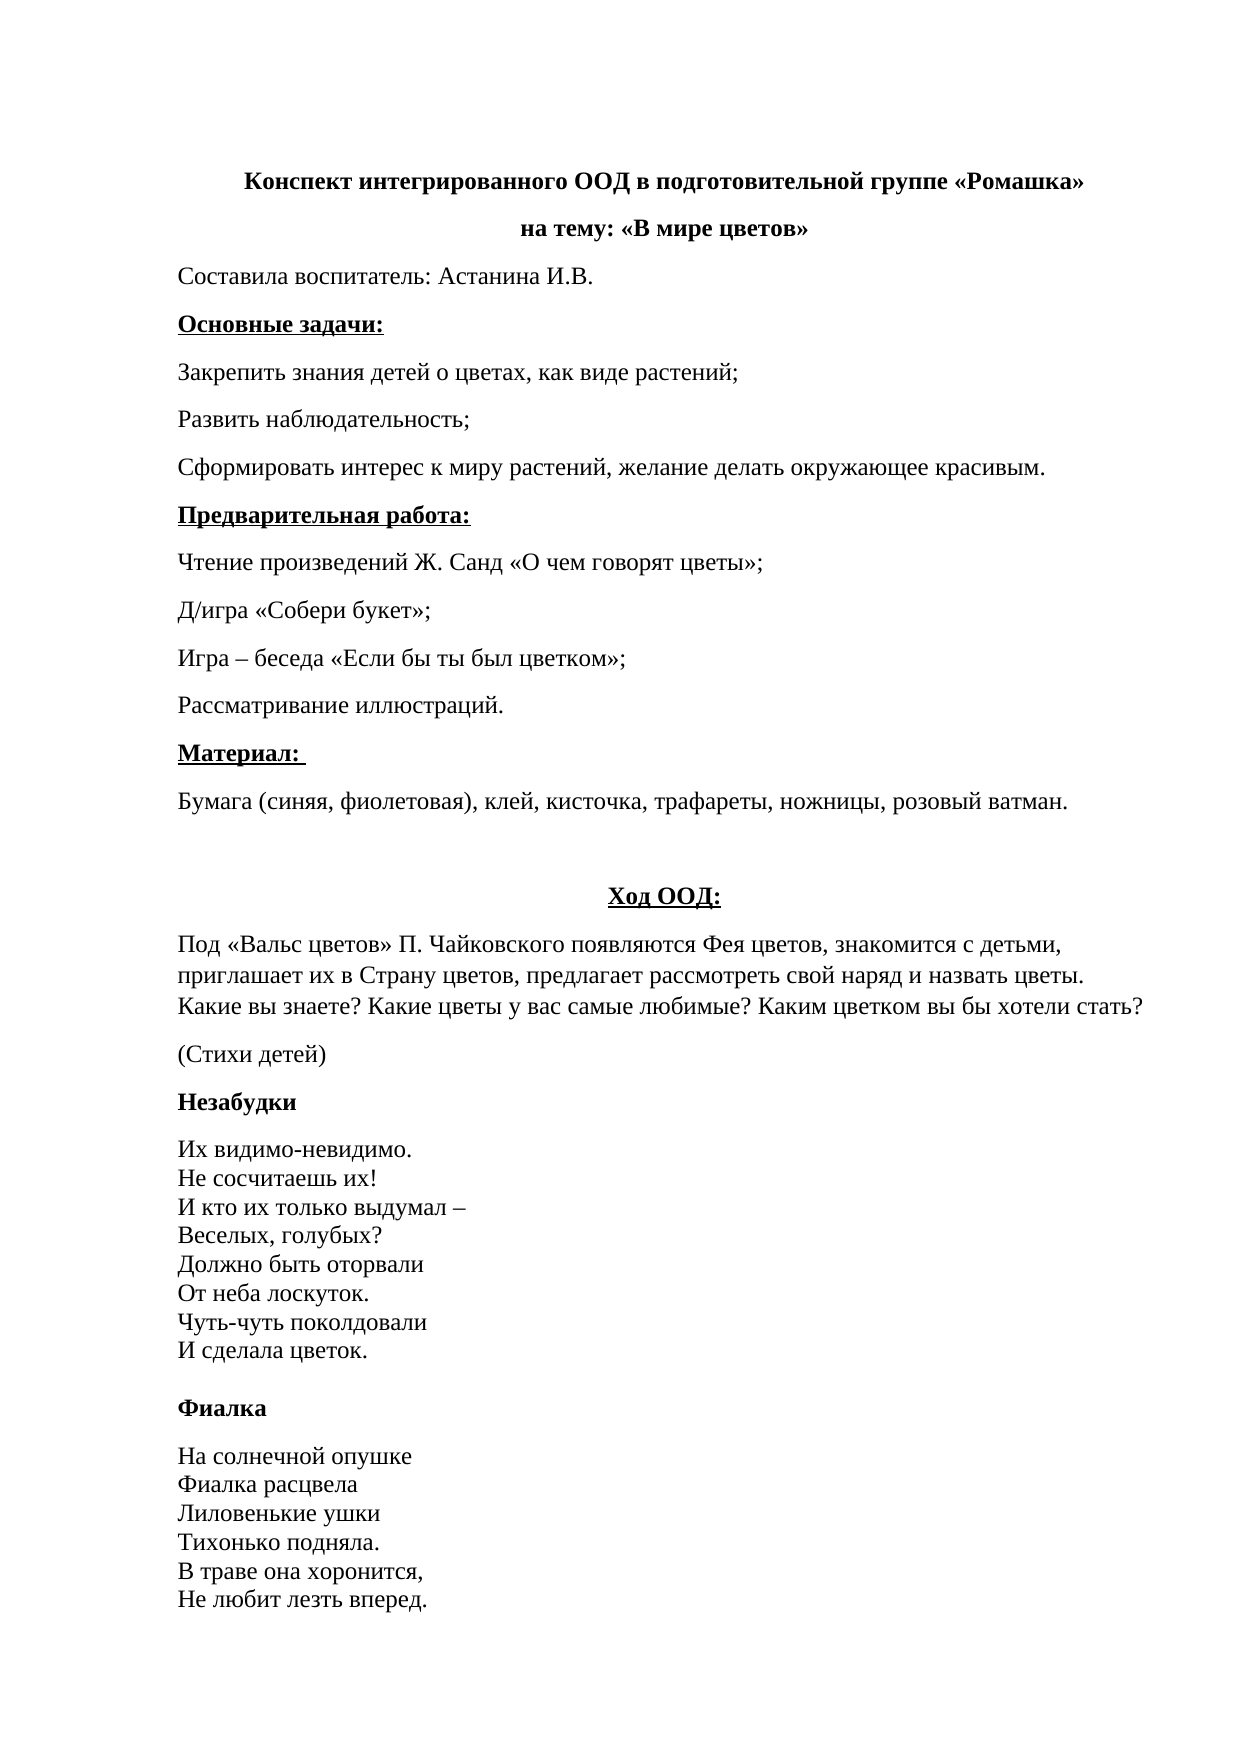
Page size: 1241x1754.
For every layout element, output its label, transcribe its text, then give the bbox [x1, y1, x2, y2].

text Чтение произведений Ж. Санд «О чем говорят цветы»; [177, 547, 1152, 576]
text Чуть-чуть поколдовали [177, 1307, 1152, 1336]
text Рассматривание иллюстраций. [177, 691, 1152, 719]
text Не любит лезть вперед. [177, 1584, 1152, 1613]
text Ход ООД: [177, 881, 1152, 910]
text На солнечной опушке [177, 1441, 1152, 1469]
text От неба лоскуток. [177, 1278, 1152, 1307]
text Материал: [177, 738, 1152, 767]
text И кто их только выдумал – [177, 1192, 1152, 1221]
text (Стихи детей) [177, 1039, 1152, 1068]
text Предварительная работа: [177, 500, 1152, 528]
text Д/игра «Собери букет»; [177, 595, 1152, 624]
text Составила воспитатель: Астанина И.В. [177, 261, 1152, 290]
text Фиалка расцвела [177, 1469, 1152, 1498]
text Конспект интегрированного ООД в подготовительной группе «Ромашка» [177, 166, 1152, 194]
text Бумага (синяя, фиолетовая), клей, кисточка, трафареты, ножницы, розовый ватман. [177, 786, 1152, 815]
text Развить наблюдательность; [177, 404, 1152, 433]
text Их видимо-невидимо. [177, 1134, 1152, 1163]
text И сделала цветок. [177, 1336, 1152, 1364]
text Тихонько подняла. [177, 1527, 1152, 1556]
text Фиалка [177, 1393, 1152, 1422]
text Сформировать интерес к миру растений, желание делать окружающее красивым. [177, 452, 1152, 481]
text Должно быть оторвали [177, 1249, 1152, 1278]
text Игра – беседа «Если бы ты был цветком»; [177, 643, 1152, 672]
text В траве она хоронится, [177, 1556, 1152, 1584]
text Веселых, голубых? [177, 1221, 1152, 1249]
text Под «Вальс цветов» П. Чайковского появляются Фея цветов, знакомится с детьми, приглашает их в Страну цветов, предлагает рассмотреть свой наряд и назвать цветы. Какие вы знаете? Какие цветы у вас самые любимые? Каким цветком вы бы хотели стать? [177, 929, 1152, 1020]
text Основные задачи: [177, 309, 1152, 338]
text Закрепить знания детей о цветах, как виде растений; [177, 357, 1152, 385]
text Лиловенькие ушки [177, 1498, 1152, 1527]
text Не сосчитаешь их! [177, 1163, 1152, 1192]
text Незабудки [177, 1087, 1152, 1115]
text на тему: «В мире цветов» [177, 213, 1152, 242]
